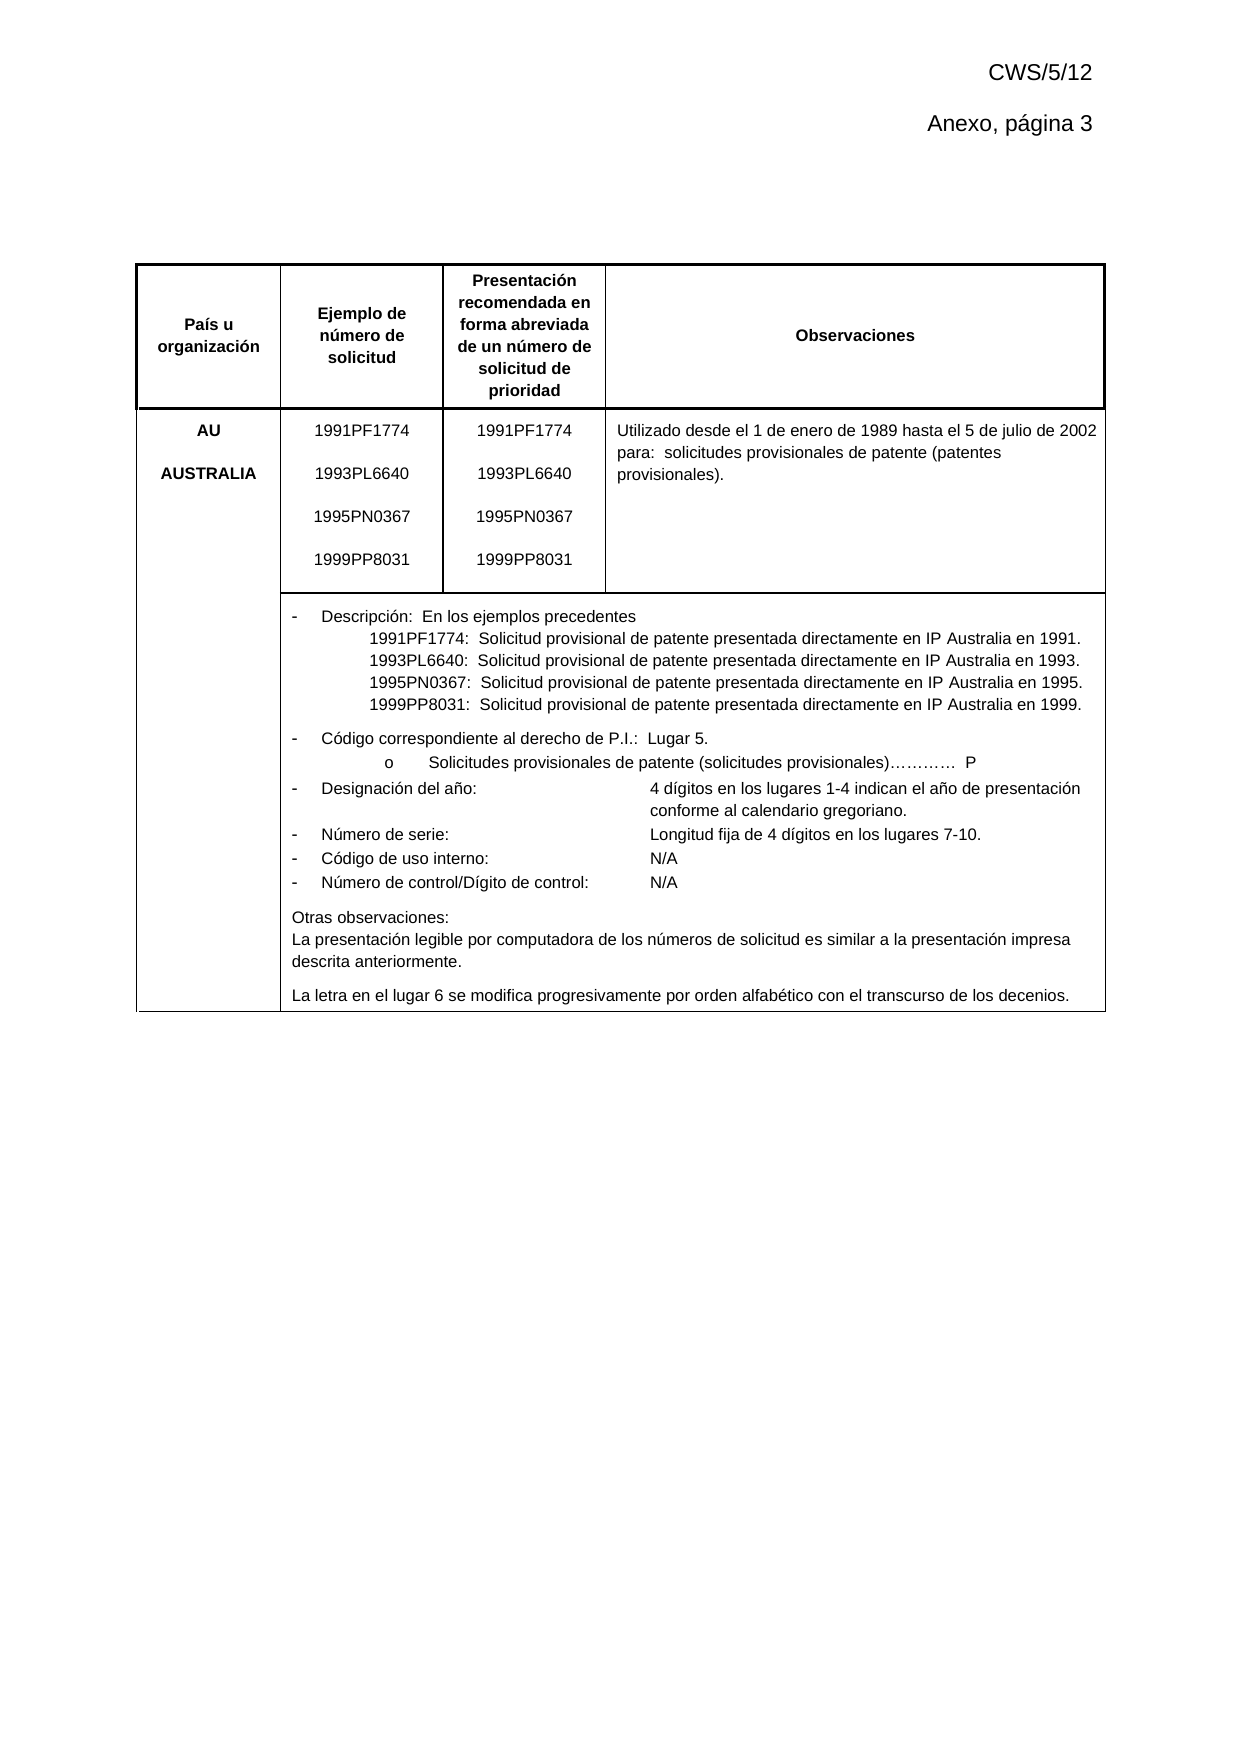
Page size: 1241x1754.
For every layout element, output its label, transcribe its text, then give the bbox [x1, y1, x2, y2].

table_cell AU AUSTRALIA [137, 407, 280, 1011]
table_header Ejemplo de número de solicitud [281, 266, 442, 407]
table_header Presentación recomendada en forma abreviada de un número de solicitud de prioridad [444, 266, 605, 407]
table_header Observaciones [606, 266, 1103, 407]
table_cell Utilizado desde el 1 de enero de 1989 hasta el 5 de julio de 2002 para: solicitudes provisionales de patente (patentes provisionales). [606, 410, 1105, 592]
table_cell 1991PF1774 1993PL6640 1995PN0367 1999PP8031 [444, 410, 605, 592]
table_cell Descripción: En los ejemplos precedentes 1991PF1774: Solicitud provisional de patente presentada directamente en IP Australia en 1991. 1993PL6640: Solicitud provisional de patente presentada directamente en IP Australia en 1993. 1995PN0367: Solicitud provisional de patente presentada directamente en IP Australia en 1995. 1999PP8031: Solicitud provisional de patente presentada directamente en IP Australia en 1999. Código correspondiente al derecho de P.I.: Lugar 5. Solicitudes provisionales de patente (solicitudes provisionales)………… P Designación del año: 4 dígitos en los lugares 1-4 indican el año de presentación conforme al calendario gregoriano. Número de serie: Longitud fija de 4 dígitos en los lugares 7-10. Código de uso interno: N/A Número de control/Dígito de control: N/A Otras observaciones: La presentación legible por computadora de los números de solicitud es similar a la presentación impresa descrita anteriormente. La letra en el lugar 6 se modifica progresivamente por orden alfabético con el transcurso de los decenios. [281, 594, 1105, 1011]
table_cell 1991PF1774 1993PL6640 1995PN0367 1999PP8031 [281, 410, 442, 592]
table_header País u organización [138, 266, 280, 407]
